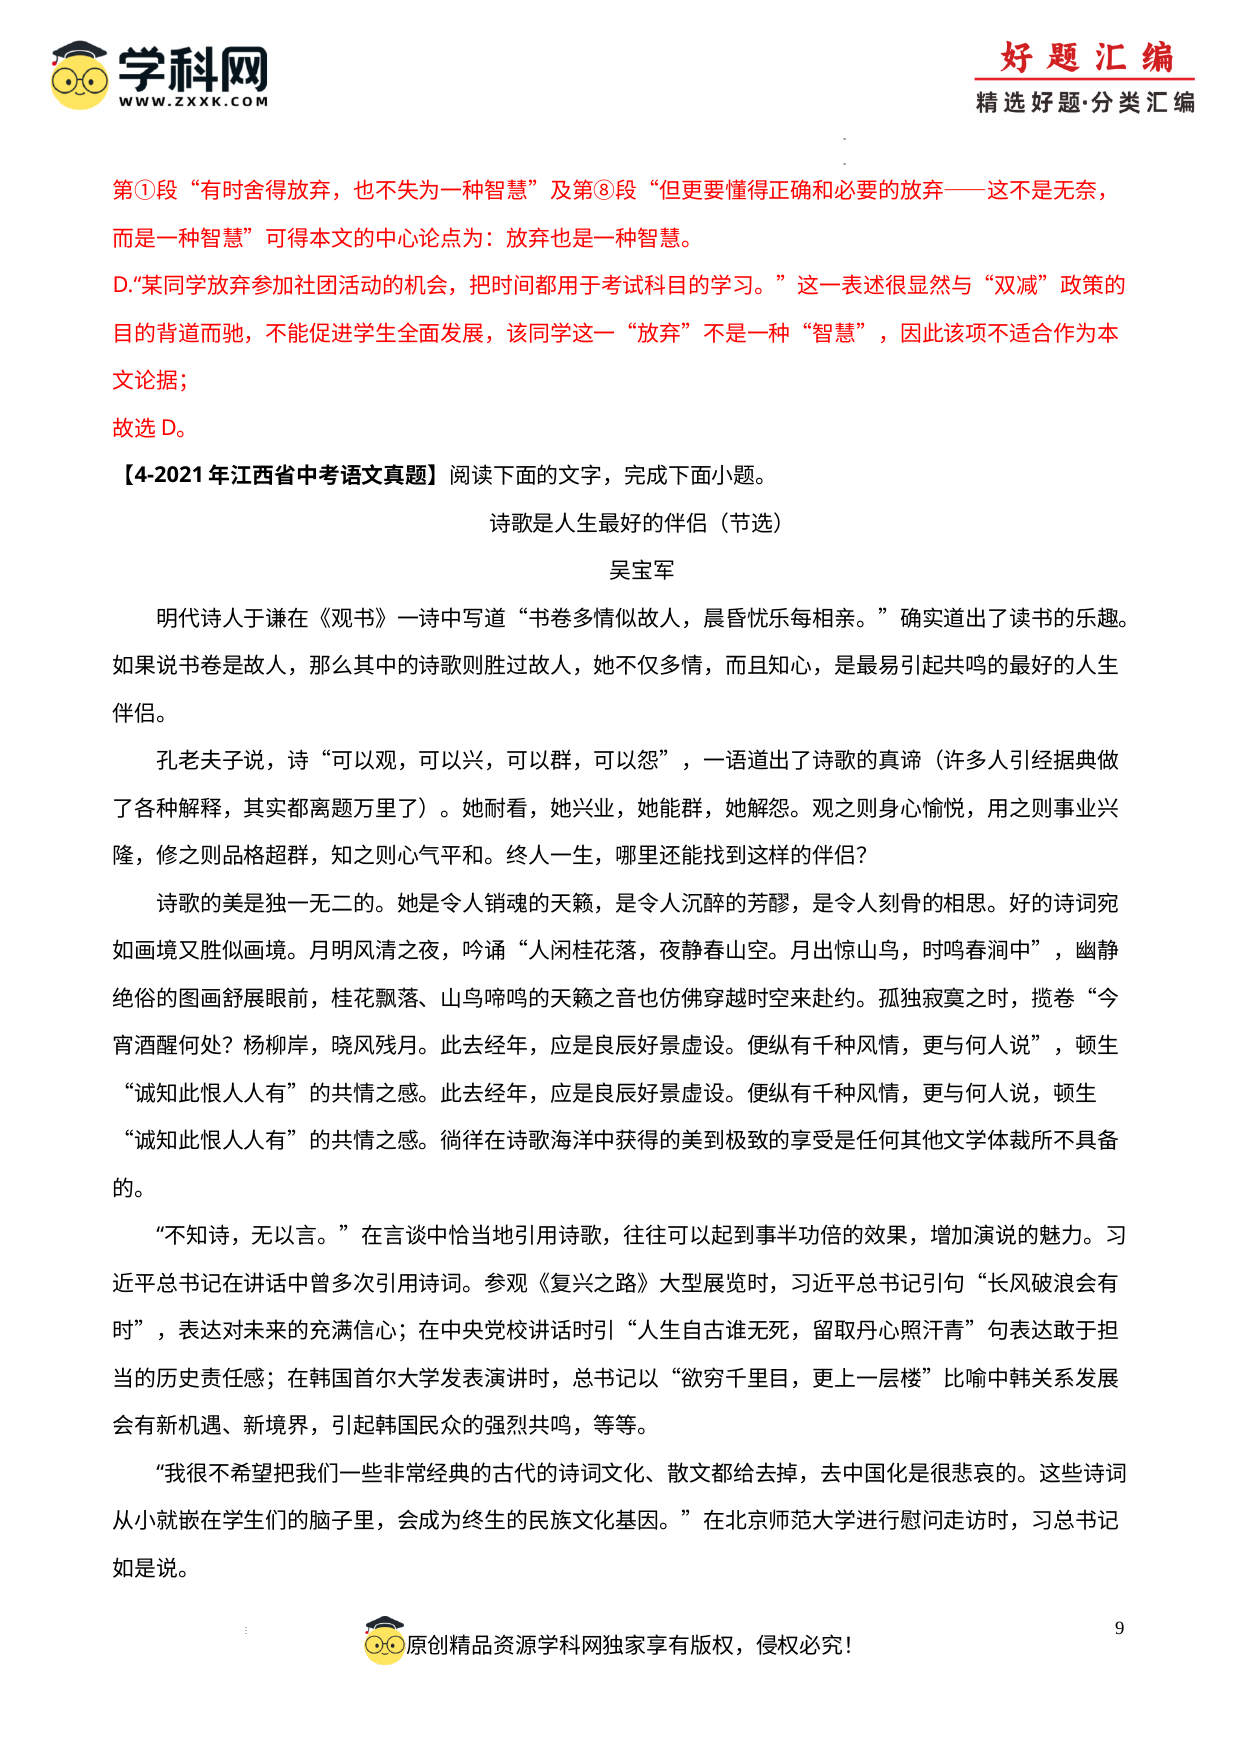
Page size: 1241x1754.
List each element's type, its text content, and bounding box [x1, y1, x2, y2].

text 明代诗人于谦在《观书》一诗中写道“书卷多情似故人，晨昏忧乐每相亲。”确实道出了读书的乐趣。如果说书卷是故人，那么其中的诗歌则胜过故人，她不仅多情，而且知心，是最易引起共鸣的最好的人生伴侣。 [112, 601, 1128, 727]
text 孔老夫子说，诗“可以观，可以兴，可以群，可以怨”，一语道出了诗歌的真谛（许多人引经据典做了各种解释，其实都离题万里了）。她耐看，她兴业，她能群，她解怨。观之则身心愉悦，用之则事业兴隆，修之则品格超群，知之则心气平和。终人一生，哪里还能找到这样的伴侣？ [112, 743, 1128, 870]
text “我很不希望把我们一些非常经典的古代的诗词文化、散文都给去掉，去中国化是很悲哀的。这些诗词从小就嵌在学生们的脑子里，会成为终生的民族文化基因。”在北京师范大学进行慰问走访时，习总书记如是说。 [112, 1456, 1128, 1583]
text 诗歌的美是独一无二的。她是令人销魂的天籁，是令人沉醉的芳醪，是令人刻骨的相思。好的诗词宛如画境又胜似画境。月明风清之夜，吟诵“人闲桂花落，夜静春山空。月出惊山鸟，时鸣春涧中”，幽静绝俗的图画舒展眼前，桂花飘落、山鸟啼鸣的天籁之音也仿佛穿越时空来赴约。孤独寂寞之时，揽卷“今宵酒醒何处？杨柳岸，晓风残月。此去经年，应是良辰好景虚设。便纵有千种风情，更与何人说”，顿生“诚知此恨人人有”的共情之感。此去经年，应是良辰好景虚设。便纵有千种风情，更与何人说，顿生“诚知此恨人人有”的共情之感。徜徉在诗歌海洋中获得的美到极致的享受是任何其他文学体裁所不具备的。 [112, 886, 1128, 1202]
picture [12, 0, 1241, 145]
text 吴宝军 [112, 553, 1128, 585]
text 诗歌是人生最好的伴侣（节选） [112, 506, 1128, 537]
picture [364, 1616, 406, 1665]
text D.“某同学放弃参加社团活动的机会，把时间都用于考试科目的学习。”这一表述很显然与“双减”政策的目的背道而驰，不能促进学生全面发展，该同学这一“放弃”不是一种“智慧”，因此该项不适合作为本文论据； [112, 268, 1128, 395]
text “不知诗，无以言。”在言谈中恰当地引用诗歌，往往可以起到事半功倍的效果，增加演说的魅力。习近平总书记在讲话中曾多次引用诗词。参观《复兴之路》大型展览时，习近平总书记引句“长风破浪会有时”，表达对未来的充满信心；在中央党校讲话时引“人生自古谁无死，留取丹心照汗青”句表达敢于担当的历史责任感；在韩国首尔大学发表演讲时，总书记以“欲穷千里目，更上一层楼”比喻中韩关系发展会有新机遇、新境界，引起韩国民众的强烈共鸣，等等。 [112, 1218, 1128, 1440]
text 故选D。 [112, 411, 1128, 442]
text 论据是议论文中用来证明论点的材料依据，包括事实论据和道理论据，根据标题“放弃也是一种智慧”；第①段“有时舍得放弃，也不失为一种智慧”及第⑧段“但更要懂得正确和必要的放弃——这不是无奈，而是一种智慧”可得本文的中心论点为：放弃也是一种智慧。 [112, 173, 1128, 252]
text 【4-2021年江西省中考语文真题】阅读下面的文字，完成下面小题。 [112, 458, 1128, 490]
